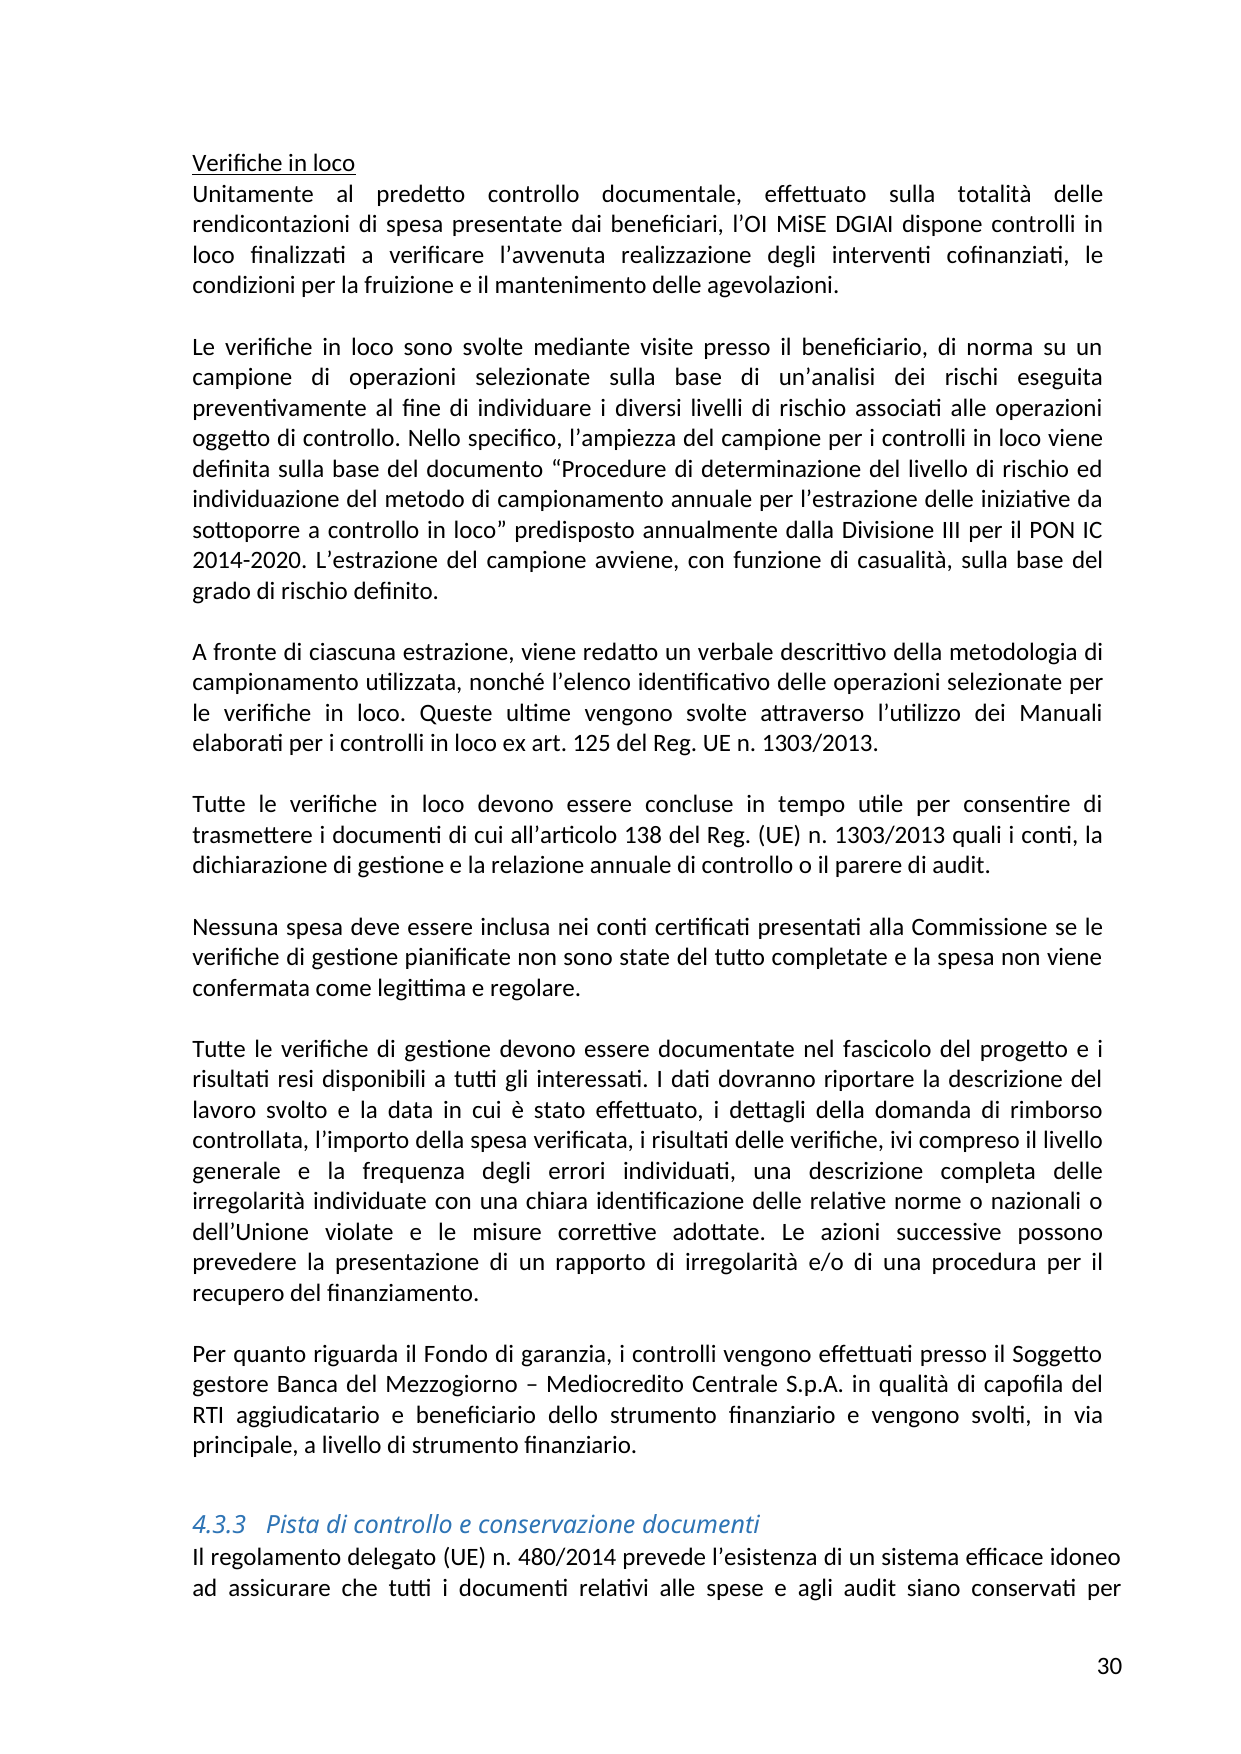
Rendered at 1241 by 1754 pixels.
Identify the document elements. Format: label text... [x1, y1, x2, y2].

text Unitamente al predetto controllo documentale, effettuato sulla totalità delle rendicontazioni di spesa presentate dai beneficiari, l’OI MiSE DGIAI dispone controlli in loco finalizzati a verificare l’avvenuta realizzazione degli interventi cofinanziati, le condizioni per la fruizione e il mantenimento delle agevolazioni. [192, 178, 1104, 300]
text Per quanto riguarda il Fondo di garanzia, i controlli vengono effettuati presso il Soggetto gestore Banca del Mezzogiorno – Mediocredito Centrale S.p.A. in qualità di capofila del RTI aggiudicatario e beneficiario dello strumento finanziario e vengono svolti, in via principale, a livello di strumento finanziario. [192, 1338, 1104, 1460]
text Tutte le verifiche in loco devono essere concluse in tempo utile per consentire di trasmettere i documenti di cui all’articolo 138 del Reg. (UE) n. 1303/2013 quali i conti, la dichiarazione di gestione e la relazione annuale di controllo o il parere di audit. [192, 788, 1104, 880]
text A fronte di ciascuna estrazione, viene redatto un verbale descrittivo della metodologia di campionamento utilizzata, nonché l’elenco identificativo delle operazioni selezionate per le verifiche in loco. Queste ultime vengono svolte attraverso l’utilizzo dei Manuali elaborati per i controlli in loco ex art. 125 del Reg. UE n. 1303/2013. [192, 636, 1104, 758]
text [192, 1541, 1123, 1602]
text Le verifiche in loco sono svolte mediante visite presso il beneficiario, di norma su un campione di operazioni selezionate sulla base di un’analisi dei rischi eseguita preventivamente al fine di individuare i diversi livelli di rischio associati alle operazioni oggetto di controllo. Nello specifico, l’ampiezza del campione per i controlli in loco viene definita sulla base del documento “Procedure di determinazione del livello di rischio ed individuazione del metodo di campionamento annuale per l’estrazione delle iniziative da sottoporre a controllo in loco” predisposto annualmente dalla Divisione III per il PON IC 2014-2020. L’estrazione del campione avviene, con funzione di casualità, sulla base del grado di rischio definito. [192, 331, 1104, 605]
subtitle 4.3.3 Pista di controllo e conservazione documenti [192, 1507, 1122, 1541]
text Nessuna spesa deve essere inclusa nei conti certificati presentati alla Commissione se le verifiche di gestione pianificate non sono state del tutto completate e la spesa non viene confermata come legittima e regolare. [192, 911, 1104, 1002]
text Verifiche in loco [192, 148, 1104, 178]
text Tutte le verifiche di gestione devono essere documentate nel fascicolo del progetto e i risultati resi disponibili a tutti gli interessati. I dati dovranno riportare la descrizione del lavoro svolto e la data in cui è stato effettuato, i dettagli della domanda di rimborso controllata, l’importo della spesa verificata, i risultati delle verifiche, ivi compreso il livello generale e la frequenza degli errori individuati, una descrizione completa delle irregolarità individuate con una chiara identificazione delle relative norme o nazionali o dell’Unione violate e le misure correttive adottate. Le azioni successive possono prevedere la presentazione di un rapporto di irregolarità e/o di una procedura per il recupero del finanziamento. [192, 1033, 1104, 1307]
